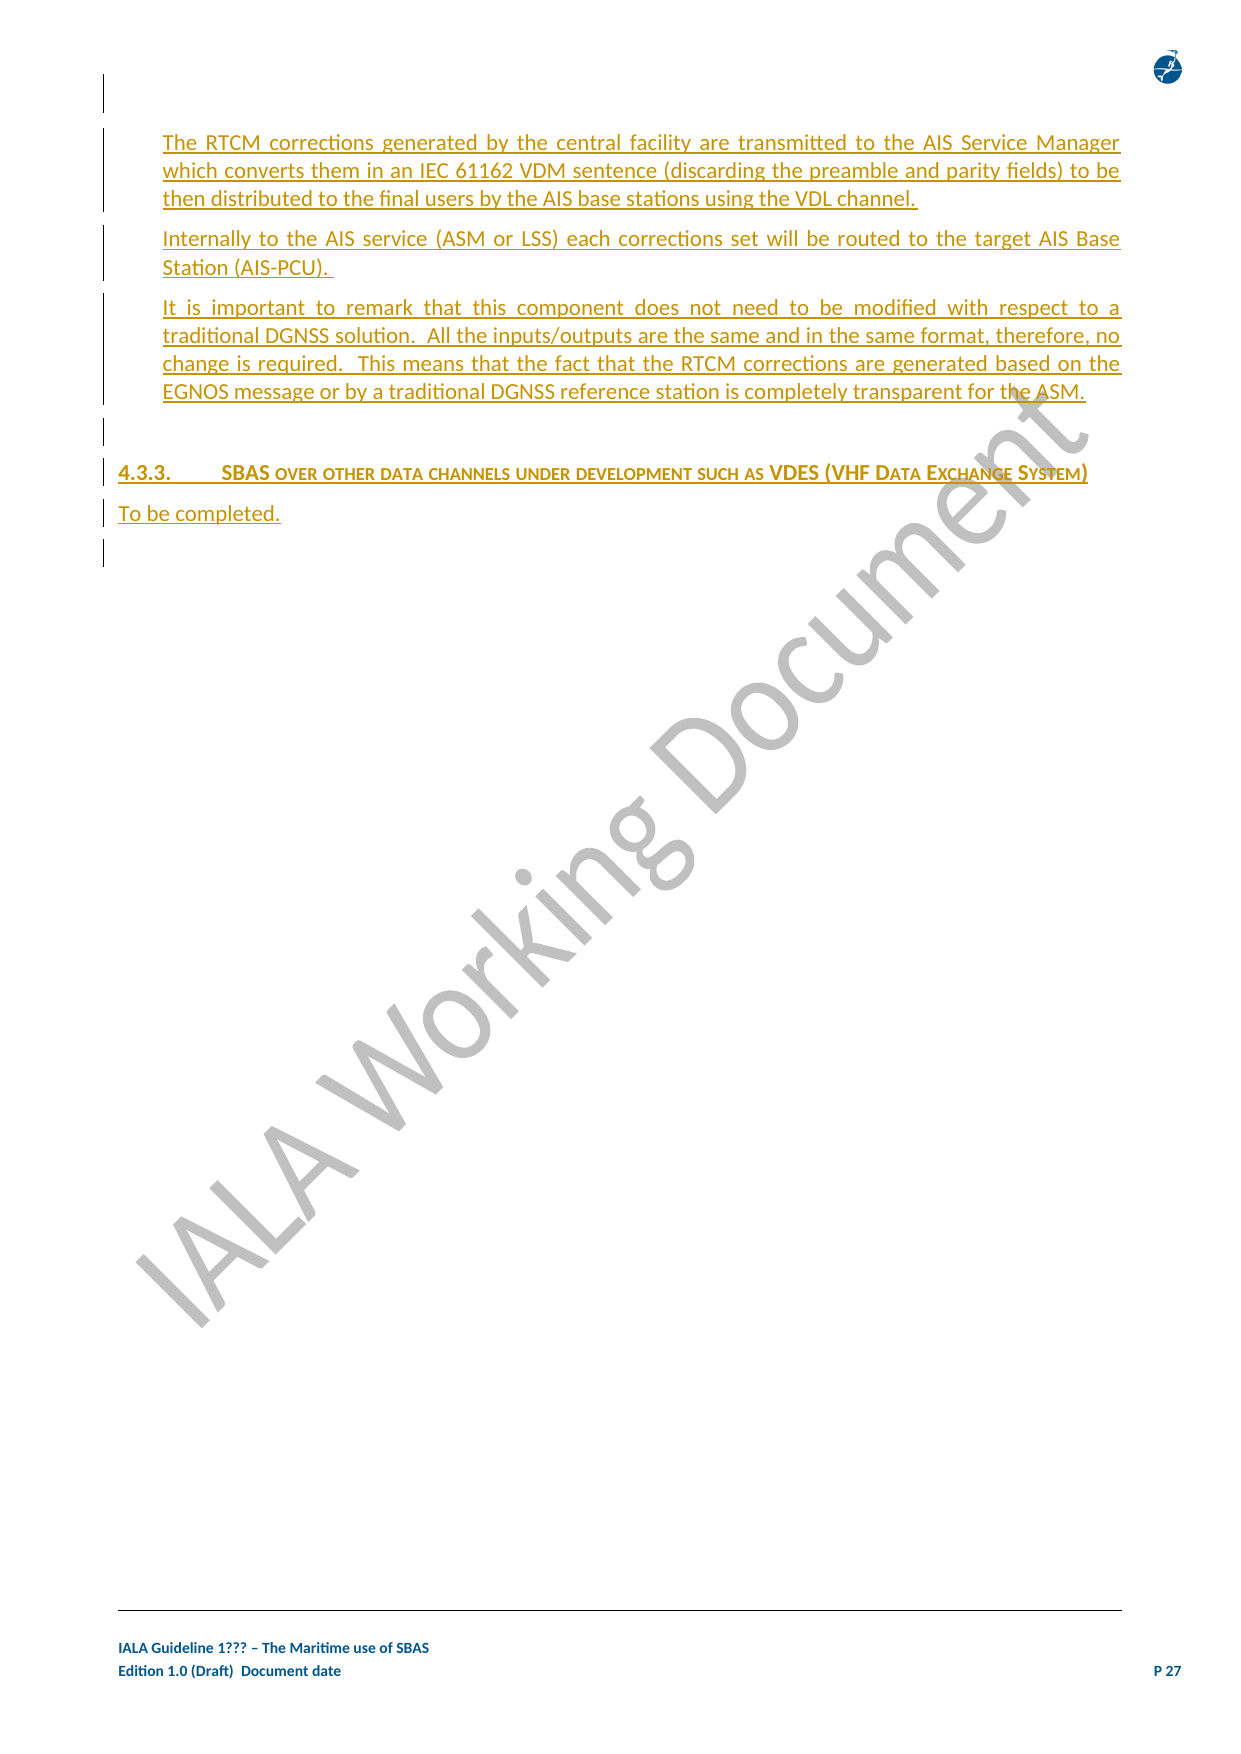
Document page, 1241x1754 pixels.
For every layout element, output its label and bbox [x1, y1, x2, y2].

picture [1122, 0, 1241, 119]
